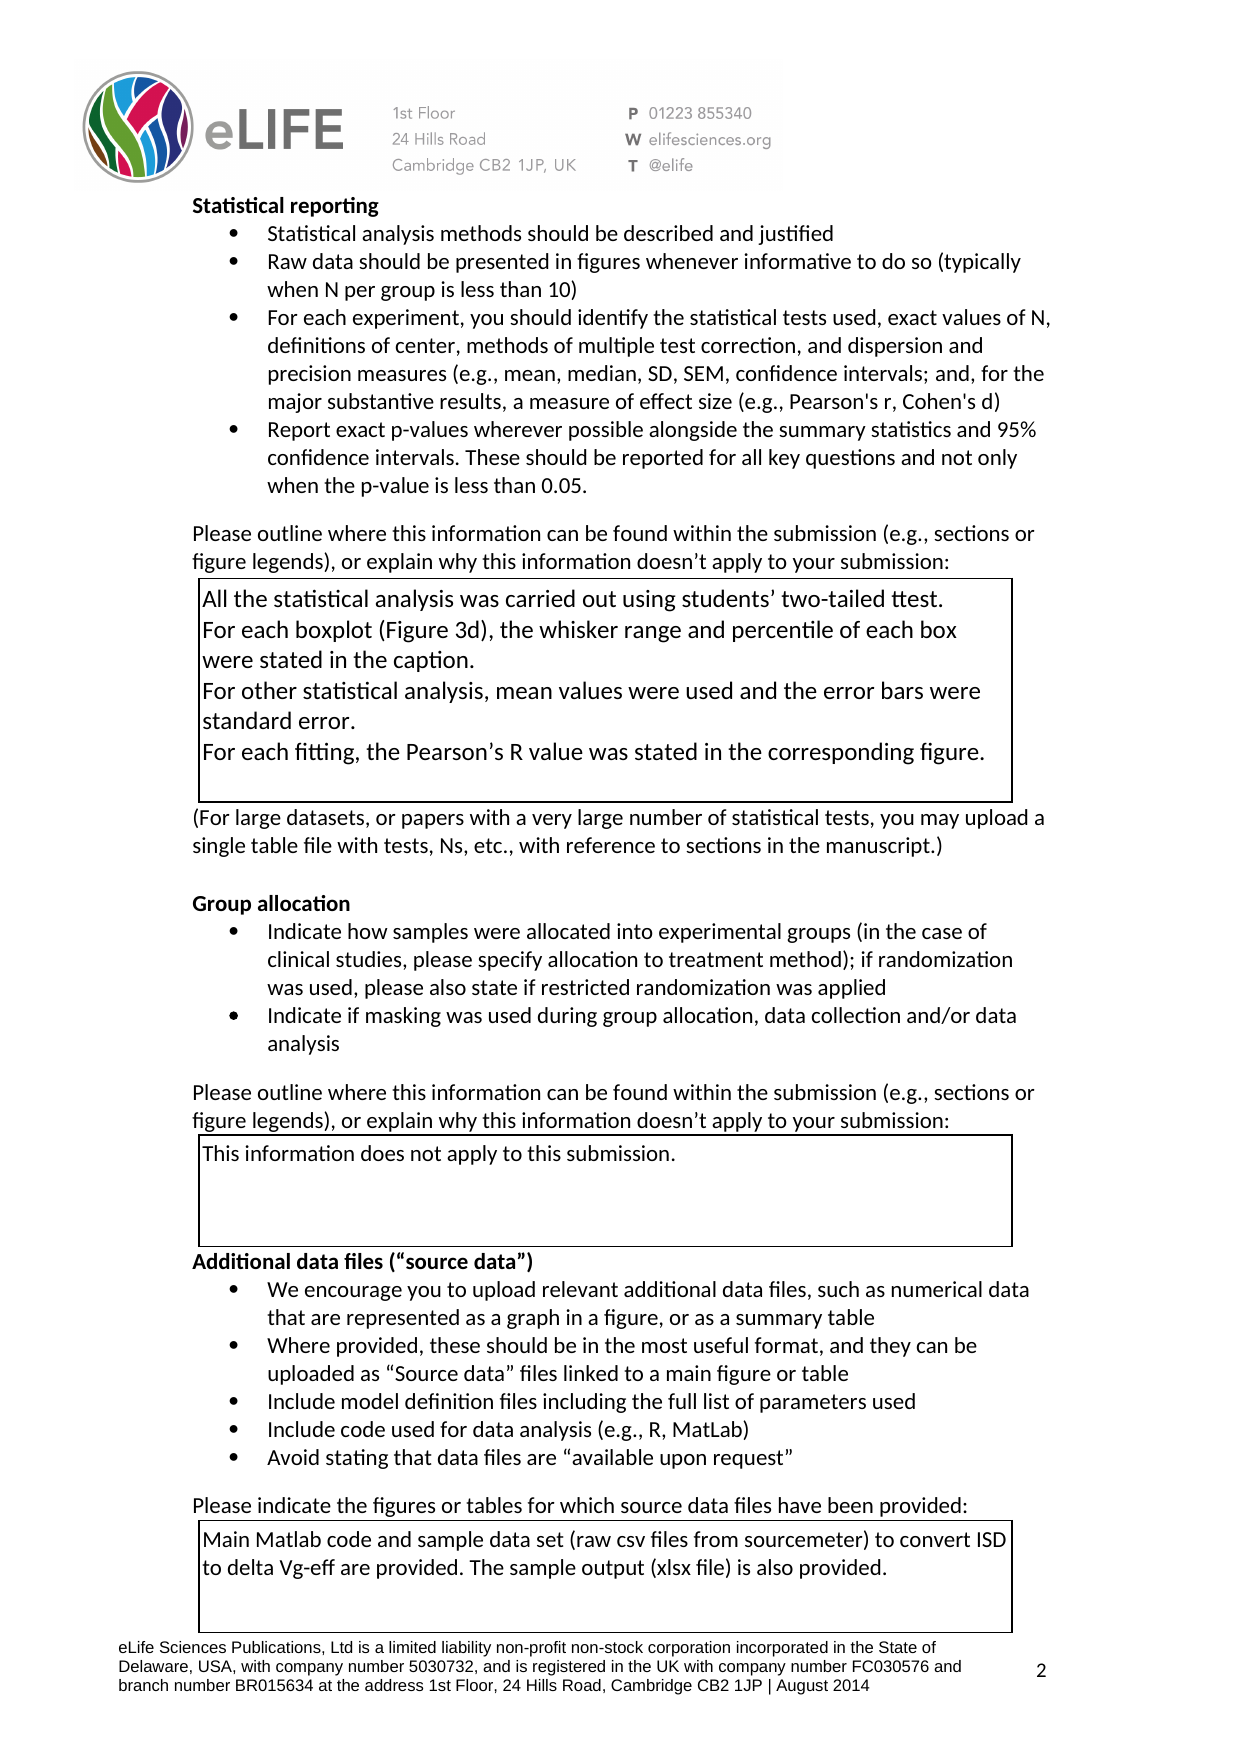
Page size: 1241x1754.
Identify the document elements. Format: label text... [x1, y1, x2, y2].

text (For large datasets, or papers with a very large number of statistical tests, you may upload a single table file with tests, Ns, etc., with reference to sections in the manuscript.) [192, 603, 1053, 859]
list Where provided, these should be in the most useful format, and they can be uploaded as “Source data” files linked to a main figure or table [229, 1331, 1053, 1387]
text All the statistical analysis was carried out using students’ two-tailed ttest. [200, 581, 1011, 614]
text For other statistical analysis, mean values were used and the error bars were standard error. [202, 675, 1009, 736]
text Statistical reporting [192, 191, 1053, 219]
list We encourage you to upload relevant additional data files, such as numerical data that are represented as a graph in a figure, or as a summary table [229, 1275, 1053, 1331]
text For each fitting, the Pearson’s R value was stated in the corresponding figure. [202, 736, 1009, 766]
list Include code used for data analysis (e.g., R, MatLab) [229, 1415, 1053, 1443]
text Additional data files (“source data”) [192, 1164, 1053, 1275]
text Main Matlab code and sample data set (raw csv files from sourcemeter) to convert ISD to delta Vg-eff are provided. The sample output (xlsx file) is also provided. [200, 1523, 1011, 1584]
list For each experiment, you should identify the statistical tests used, exact values of N, definitions of center, methods of multiple test correction, and dispersion and precision measures (e.g., mean, median, SD, SEM, confidence intervals; and, for the major substantive results, a measure of effect size (e.g., Pearson's r, Cohen's d) [229, 303, 1053, 415]
text For each boxplot (Figure 3d), the whisker range and percentile of each box were stated in the caption. [202, 614, 1009, 675]
text This information does not apply to this submission. [200, 1137, 1011, 1170]
list Indicate how samples were allocated into experimental groups (in the case of clinical studies, please specify allocation to treatment method); if randomization was used, please also state if restricted randomization was applied [229, 917, 1053, 1001]
list Include model definition files including the full list of parameters used [229, 1387, 1053, 1415]
list Report exact p-values wherever possible alongside the summary statistics and 95% confidence intervals. These should be reported for all key questions and not only when the p-value is less than 0.05. [229, 415, 1053, 499]
text Please indicate the figures or tables for which source data files have been provided: [192, 1492, 1053, 1520]
text Group allocation [192, 889, 1053, 917]
list Indicate if masking was used during group allocation, data collection and/or data analysis [229, 1001, 1053, 1057]
picture [73, 59, 784, 191]
list Statistical analysis methods should be described and justified [229, 219, 1053, 247]
list Avoid stating that data files are “available upon request” [229, 1443, 1053, 1471]
list Raw data should be presented in figures whenever informative to do so (typically when N per group is less than 10) [229, 247, 1053, 303]
